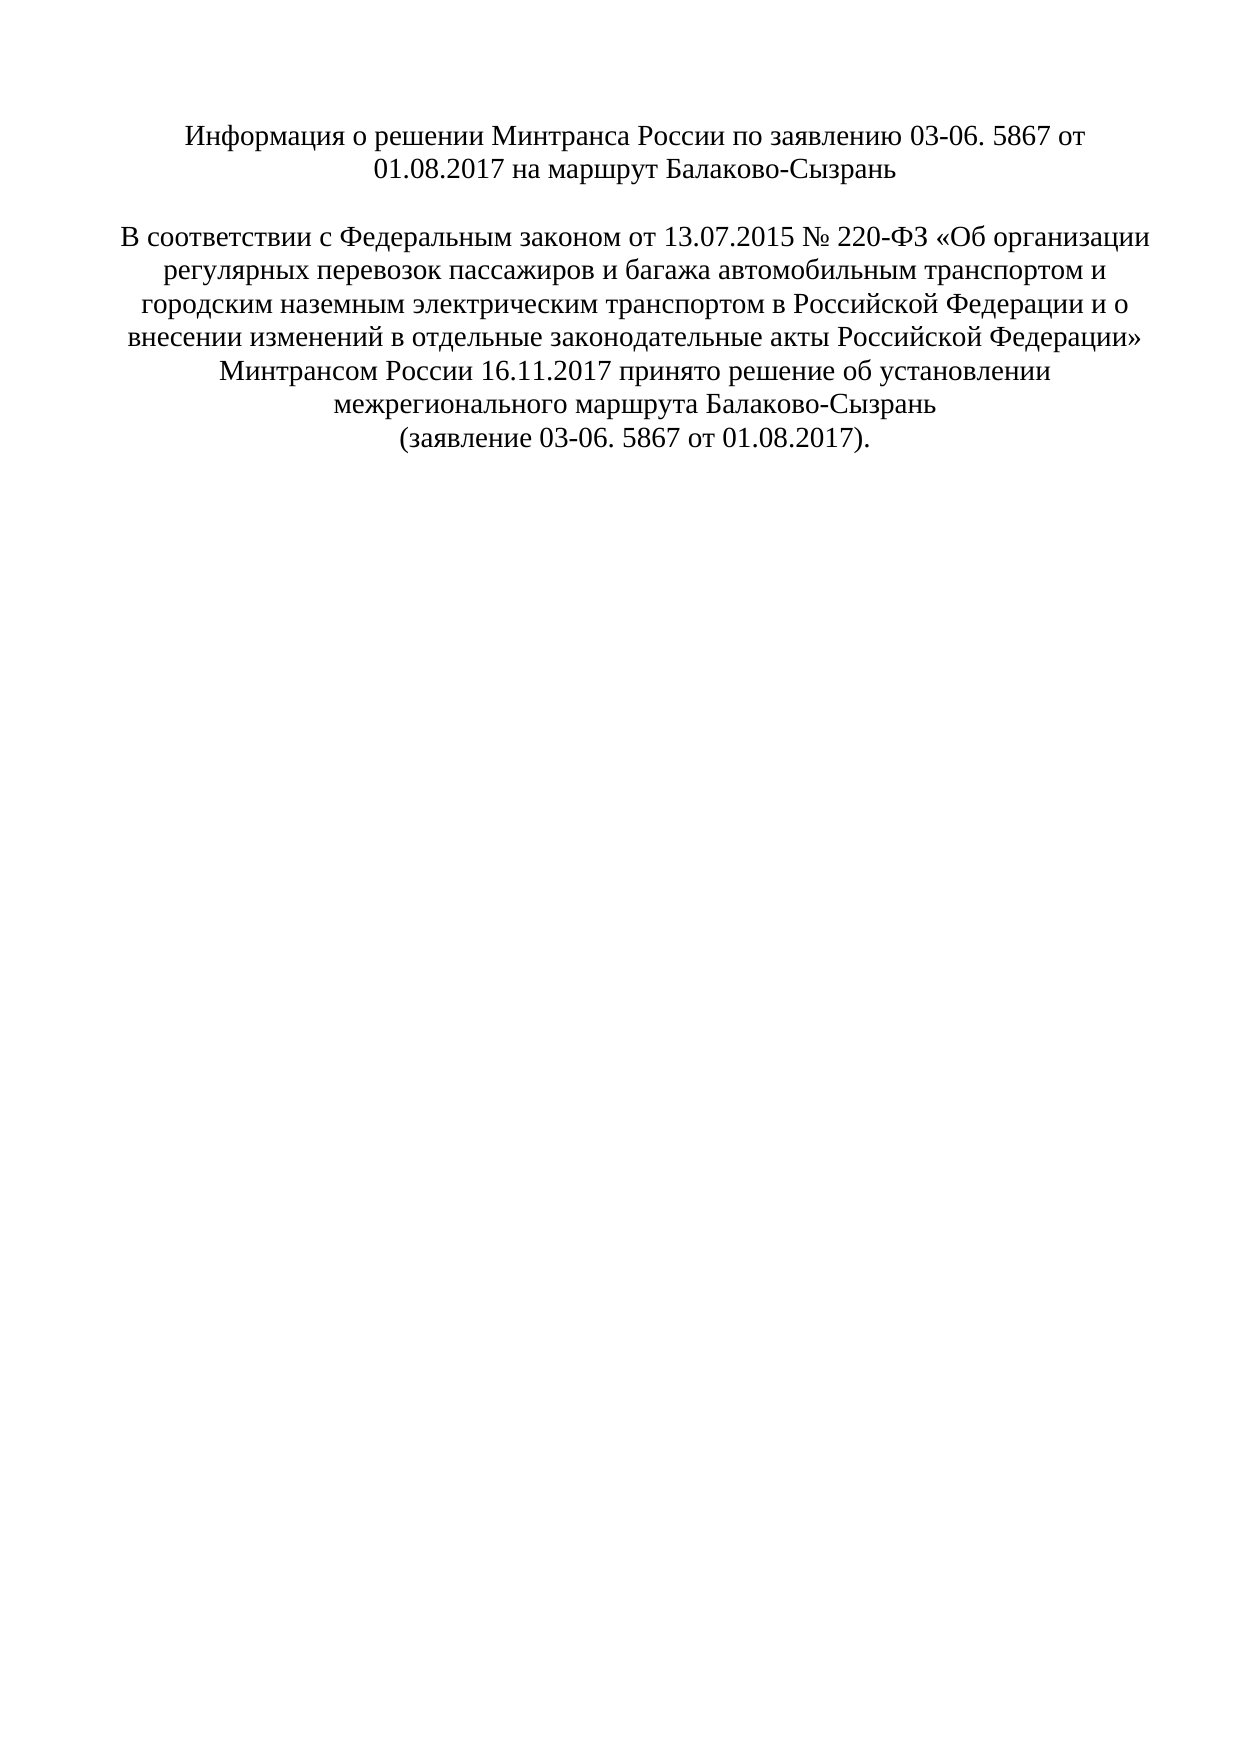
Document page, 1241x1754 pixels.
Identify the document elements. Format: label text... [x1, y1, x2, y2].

text Информация о решении Минтранса России по заявлению 03-06. 5867 от 01.08.2017 на маршрут Балаково-Сызрань [118, 118, 1152, 185]
text В соответствии с Федеральным законом от 13.07.2015 № 220-ФЗ «Об организации регулярных перевозок пассажиров и багажа автомобильным транспортом и городским наземным электрическим транспортом в Российской Федерации и о внесении изменений в отдельные законодательные акты Российской Федерации» Минтрансом России 16.11.2017 принято решение об установлении межрегионального маршрута Балаково-Сызрань [118, 219, 1152, 420]
text (заявление 03-06. 5867 от 01.08.2017). [118, 420, 1152, 453]
